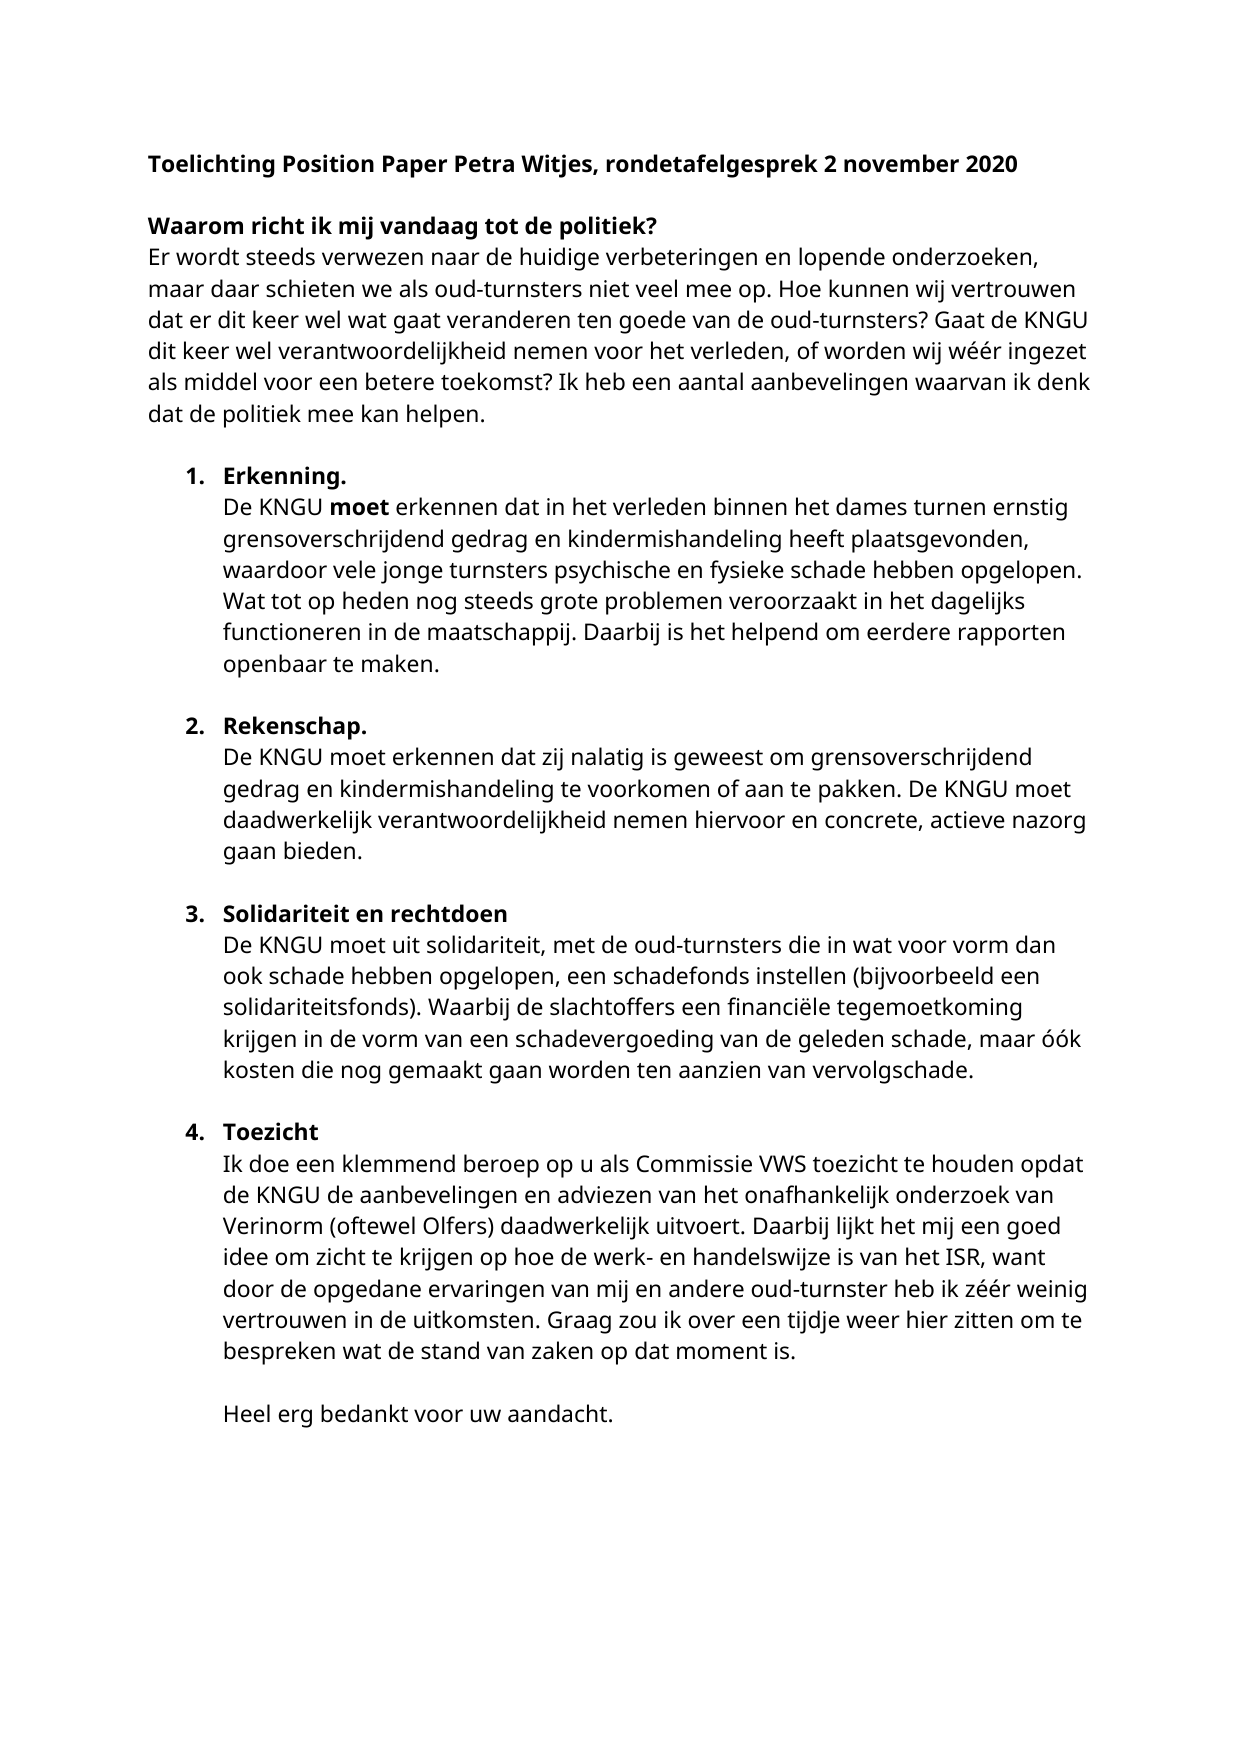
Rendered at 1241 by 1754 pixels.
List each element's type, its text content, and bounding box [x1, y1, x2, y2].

list Rekenschap. [185, 710, 1093, 741]
text De KNGU moet uit solidariteit, met de oud-turnsters die in wat voor vorm dan ook schade hebben opgelopen, een schadefonds instellen (bijvoorbeeld een solidariteitsfonds). Waarbij de slachtoffers een financiële tegemoetkoming krijgen in de vorm van een schadevergoeding van de geleden schade, maar óók kosten die nog gemaakt gaan worden ten aanzien van vervolgschade. [223, 929, 1093, 1085]
text De KNGU moet erkennen dat in het verleden binnen het dames turnen ernstig grensoverschrijdend gedrag en kindermishandeling heeft plaatsgevonden, waardoor vele jonge turnsters psychische en fysieke schade hebben opgelopen. Wat tot op heden nog steeds grote problemen veroorzaakt in het dagelijks functioneren in de maatschappij. Daarbij is het helpend om eerdere rapporten openbaar te maken. [223, 491, 1093, 679]
text De KNGU moet erkennen dat zij nalatig is geweest om grensoverschrijdend gedrag en kindermishandeling te voorkomen of aan te pakken. De KNGU moet daadwerkelijk verantwoordelijkheid nemen hiervoor en concrete, actieve nazorg gaan bieden. [223, 741, 1093, 866]
text Waarom richt ik mij vandaag tot de politiek? [148, 210, 1093, 241]
list Erkenning. [185, 460, 1093, 491]
text Ik doe een klemmend beroep op u als Commissie VWS toezicht te houden opdat de KNGU de aanbevelingen en adviezen van het onafhankelijk onderzoek van Verinorm (oftewel Olfers) daadwerkelijk uitvoert. Daarbij lijkt het mij een goed idee om zicht te krijgen op hoe de werk- en handelswijze is van het ISR, want door de opgedane ervaringen van mij en andere oud-turnster heb ik zéér weinig vertrouwen in de uitkomsten. Graag zou ik over een tijdje weer hier zitten om te bespreken wat de stand van zaken op dat moment is. [223, 1148, 1093, 1366]
list Toezicht [185, 1116, 1093, 1148]
text Toelichting Position Paper Petra Witjes, rondetafelgesprek 2 november 2020 [148, 148, 1093, 179]
text Er wordt steeds verwezen naar de huidige verbeteringen en lopende onderzoeken, maar daar schieten we als oud-turnsters niet veel mee op. Hoe kunnen wij vertrouwen dat er dit keer wel wat gaat veranderen ten goede van de oud-turnsters? Gaat de KNGU dit keer wel verantwoordelijkheid nemen voor het verleden, of worden wij wéér ingezet als middel voor een betere toekomst? Ik heb een aantal aanbevelingen waarvan ik denk dat de politiek mee kan helpen. [148, 241, 1093, 429]
list Solidariteit en rechtdoen [185, 898, 1093, 929]
text Heel erg bedankt voor uw aandacht. [223, 1398, 1093, 1429]
